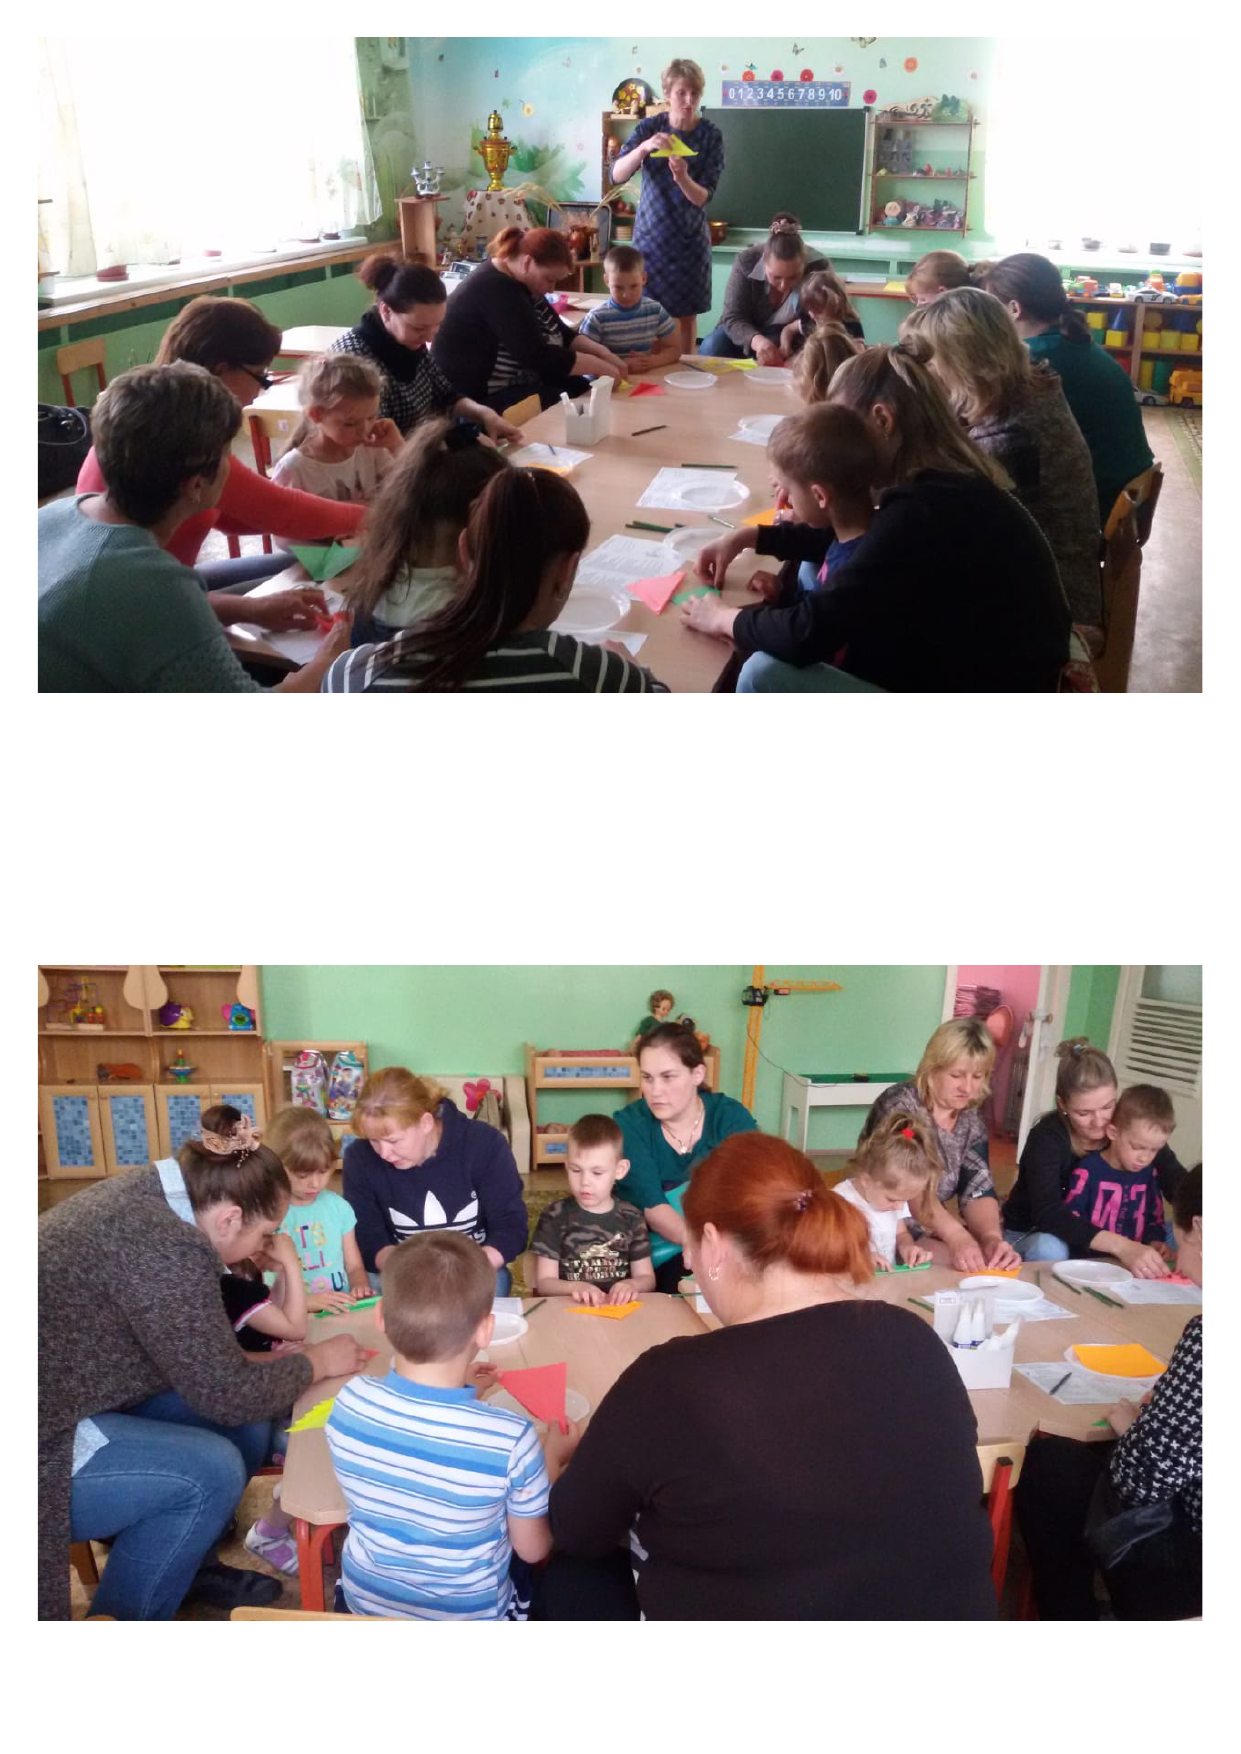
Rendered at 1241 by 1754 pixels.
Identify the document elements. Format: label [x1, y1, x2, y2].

picture [37, 37, 1203, 693]
picture [37, 965, 1203, 1621]
